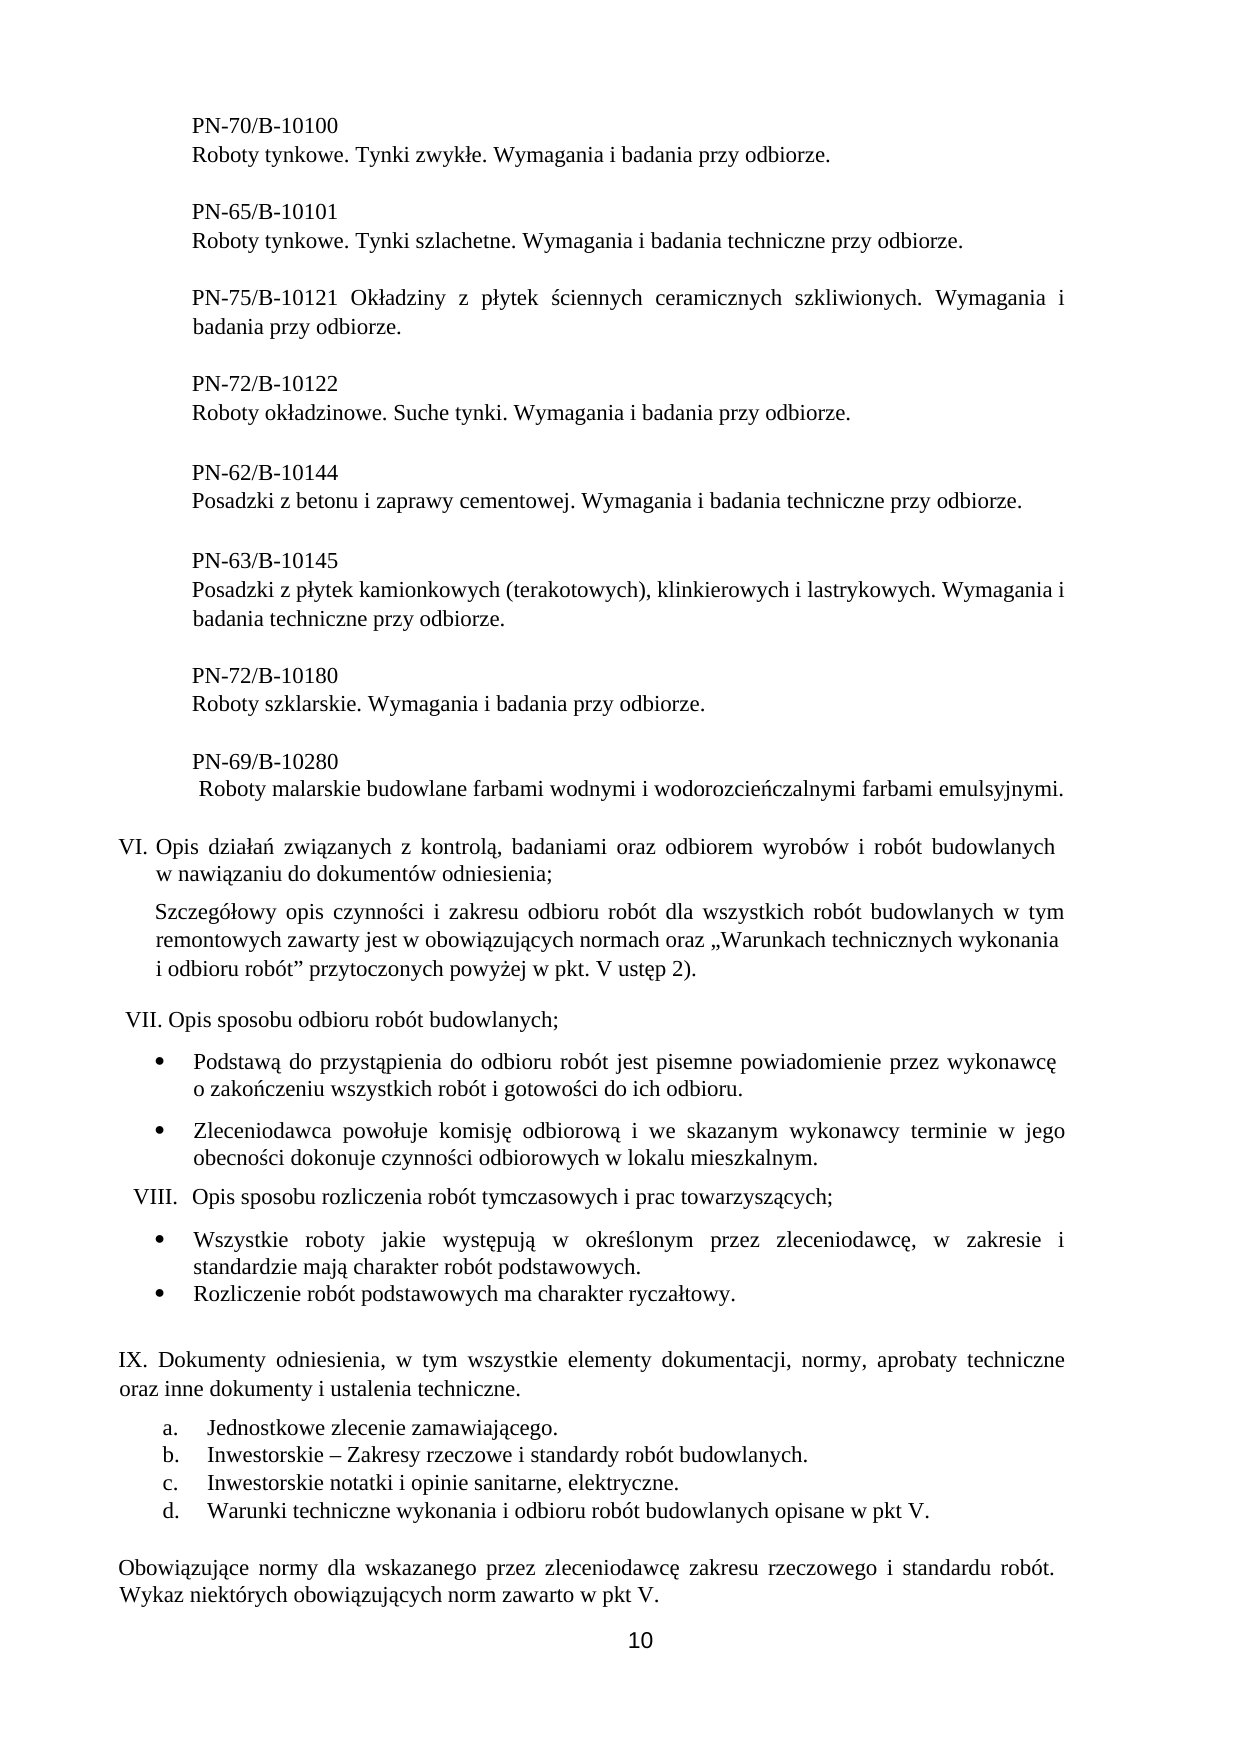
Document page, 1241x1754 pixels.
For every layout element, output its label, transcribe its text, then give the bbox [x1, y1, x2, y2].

text Posadzki z betonu i zaprawy cementowej. Wymagania i badania techniczne przy odbiorze. [192, 487, 1066, 514]
list Warunki techniczne wykonania i odbioru robót budowlanych opisane w pkt V. [162, 1497, 1066, 1523]
list Rozliczenie robót podstawowych ma charakter ryczałtowy. [156, 1280, 1066, 1307]
text Posadzki z płytek kamionkowych (terakotowych), klinkierowych i lastrykowych. Wymagania i badania techniczne przy odbiorze. [192, 576, 1066, 631]
text PN-63/B-10145 [192, 547, 1066, 574]
list VII. Opis sposobu odbioru robót budowlanych; [125, 1006, 1066, 1033]
list Jednostkowe zlecenie zamawiającego. [162, 1414, 1066, 1440]
text IX. Dokumenty odniesienia, w tym wszystkie elementy dokumentacji, normy, aprobaty techniczne oraz inne dokumenty i ustalenia techniczne. [118, 1346, 1066, 1401]
list Inwestorskie – Zakresy rzeczowe i standardy robót budowlanych. [162, 1441, 1066, 1468]
text Roboty tynkowe. Tynki szlachetne. Wymagania i badania techniczne przy odbiorze. [192, 227, 1066, 253]
text PN-62/B-10144 [192, 459, 1066, 485]
text Obowiązujące normy dla wskazanego przez zleceniodawcę zakresu rzeczowego i standardu robót. Wykaz niektórych obowiązujących norm zawarto w pkt V. [118, 1554, 1066, 1608]
text Roboty szklarskie. Wymagania i badania przy odbiorze. [192, 691, 1066, 717]
text PN-65/B-10101 [192, 198, 1066, 225]
text PN-72/B-10180 [192, 662, 1066, 688]
text Roboty tynkowe. Tynki zwykłe. Wymagania i badania przy odbiorze. [192, 141, 1066, 167]
list Opis sposobu rozliczenia robót tymczasowych i prac towarzyszących; [133, 1183, 1066, 1210]
list Podstawą do przystąpienia do odbioru robót jest pisemne powiadomienie przez wykonawcę o zakończeniu wszystkich robót i gotowości do ich odbioru. [156, 1048, 1066, 1101]
text PN-70/B-10100 [192, 112, 1066, 139]
text PN-72/B-10122 [192, 370, 1066, 397]
list Wszystkie roboty jakie występują w określonym przez zleceniodawcę, w zakresie i standardzie mają charakter robót podstawowych. [156, 1226, 1066, 1280]
text Szczegółowy opis czynności i zakresu odbioru robót dla wszystkich robót budowlanych w tym remontowych zawarty jest w obowiązujących normach oraz „Warunkach technicznych wykonania i odbioru robót” przytoczonych powyżej w pkt. V ustęp 2). [154, 898, 1066, 981]
list Inwestorskie notatki i opinie sanitarne, elektryczne. [162, 1469, 1066, 1495]
list Zleceniodawca powołuje komisję odbiorową i we skazanym wykonawcy terminie w jego obecności dokonuje czynności odbiorowych w lokalu mieszkalnym. [156, 1117, 1066, 1171]
list Opis działań związanych z kontrolą, badaniami oraz odbiorem wyrobów i robót budowlanych w nawiązaniu do dokumentów odniesienia; [118, 833, 1066, 886]
text PN-75/B-10121 Okładziny z płytek ściennych ceramicznych szkliwionych. Wymagania i badania przy odbiorze. [192, 284, 1066, 339]
text Roboty okładzinowe. Suche tynki. Wymagania i badania przy odbiorze. [192, 399, 1066, 425]
text PN-69/B-10280 Roboty malarskie budowlane farbami wodnymi i wodorozcieńczalnymi farbami emulsyjnymi. [192, 748, 1066, 802]
